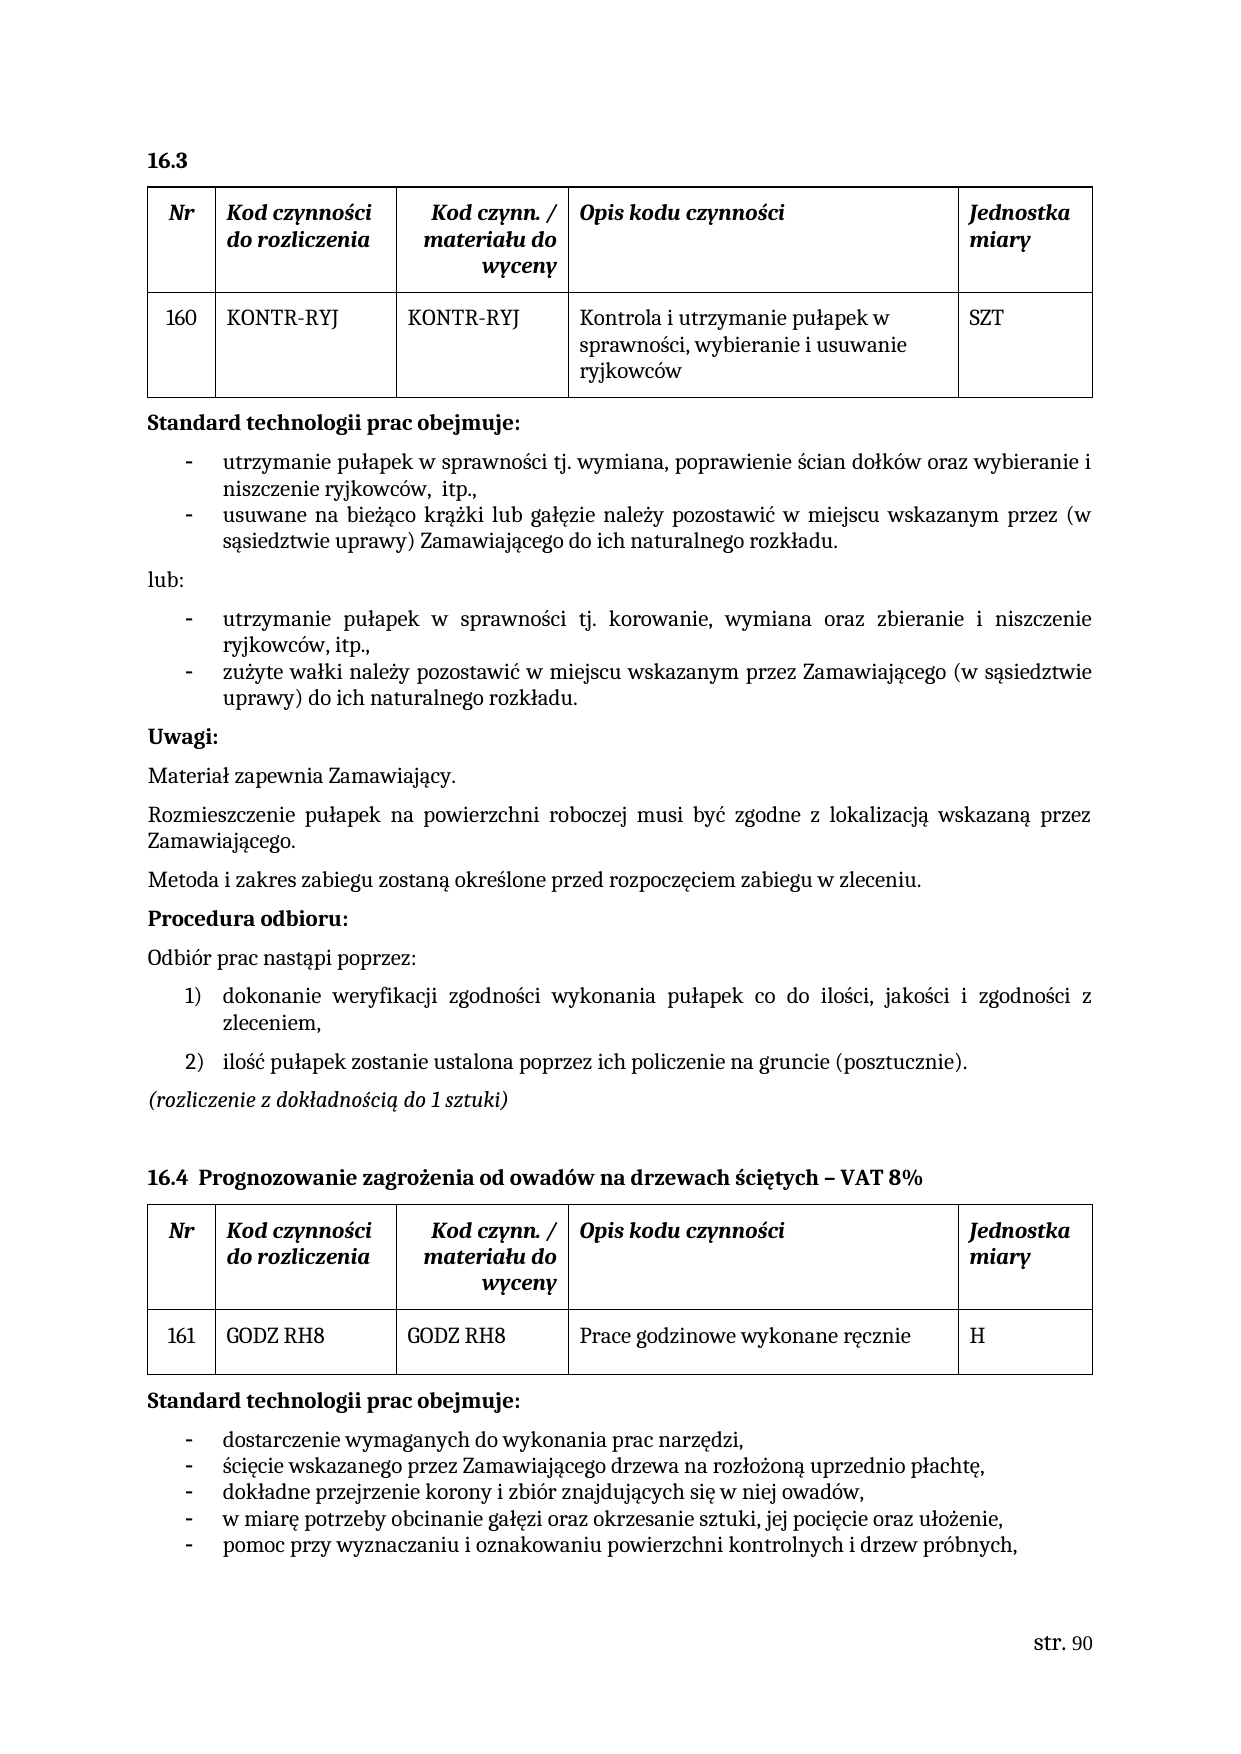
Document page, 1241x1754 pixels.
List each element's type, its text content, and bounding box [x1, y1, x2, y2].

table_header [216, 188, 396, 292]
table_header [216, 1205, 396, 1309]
list w miarę potrzeby obcinanie gałęzi oraz okrzesanie sztuki, jej pocięcie oraz ułożenie, [185, 1506, 1093, 1532]
list usuwane na bieżąco krążki lub gałęzie należy pozostawić w miejscu wskazanym przez (w sąsiedztwie uprawy) Zamawiającego do ich naturalnego rozkładu. [185, 502, 1093, 554]
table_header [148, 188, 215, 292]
text Procedura odbioru: [148, 906, 1093, 932]
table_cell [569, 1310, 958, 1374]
list utrzymanie pułapek w sprawności tj. korowanie, wymiana oraz zbieranie i niszczenie ryjkowców, itp., [185, 606, 1093, 658]
list utrzymanie pułapek w sprawności tj. wymiana, poprawienie ścian dołków oraz wybieranie i niszczenie ryjkowców, itp., [185, 449, 1093, 502]
list dostarczenie wymaganych do wykonania prac narzędzi, [185, 1426, 1093, 1453]
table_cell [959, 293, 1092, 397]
text Rozmieszczenie pułapek na powierzchni roboczej musi być zgodne z lokalizacją wskazaną przez Zamawiającego. [148, 801, 1093, 854]
list zużyte wałki należy pozostawić w miejscu wskazanym przez Zamawiającego (w sąsiedztwie uprawy) do ich naturalnego rozkładu. [185, 658, 1093, 711]
text Standard technologii prac obejmuje: [148, 1388, 1093, 1414]
list pomoc przy wyznaczaniu i oznakowaniu powierzchni kontrolnych i drzew próbnych, [185, 1532, 1093, 1558]
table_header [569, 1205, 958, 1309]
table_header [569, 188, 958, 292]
text 16.3 [148, 148, 1093, 174]
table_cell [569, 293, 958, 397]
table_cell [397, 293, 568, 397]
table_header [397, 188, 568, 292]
text Metoda i zakres zabiegu zostaną określone przed rozpoczęciem zabiegu w zleceniu. [148, 867, 1093, 893]
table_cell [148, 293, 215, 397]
list dokonanie weryfikacji zgodności wykonania pułapek co do ilości, jakości i zgodności z zleceniem, [185, 983, 1093, 1036]
text lub: [148, 567, 1093, 593]
list ilość pułapek zostanie ustalona poprzez ich policzenie na gruncie (posztucznie). [185, 1048, 1093, 1075]
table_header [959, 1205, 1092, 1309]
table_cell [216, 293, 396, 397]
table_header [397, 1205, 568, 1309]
list ścięcie wskazanego przez Zamawiającego drzewa na rozłożoną uprzednio płachtę, [185, 1453, 1093, 1479]
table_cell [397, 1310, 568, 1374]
text Standard technologii prac obejmuje: [148, 410, 1093, 437]
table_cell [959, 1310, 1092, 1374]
text Uwagi: [148, 724, 1093, 750]
list dokładne przejrzenie korony i zbiór znajdujących się w niej owadów, [185, 1479, 1093, 1506]
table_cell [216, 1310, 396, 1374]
text Materiał zapewnia Zamawiający. [148, 763, 1093, 789]
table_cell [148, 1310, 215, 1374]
text Odbiór prac nastąpi poprzez: [148, 944, 1093, 971]
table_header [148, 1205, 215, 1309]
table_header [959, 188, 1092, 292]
text 16.4 Prognozowanie zagrożenia od owadów na drzewach ściętych – VAT 8% [148, 1165, 1093, 1191]
text (rozliczenie z dokładnością do 1 sztuki) [148, 1087, 1093, 1114]
